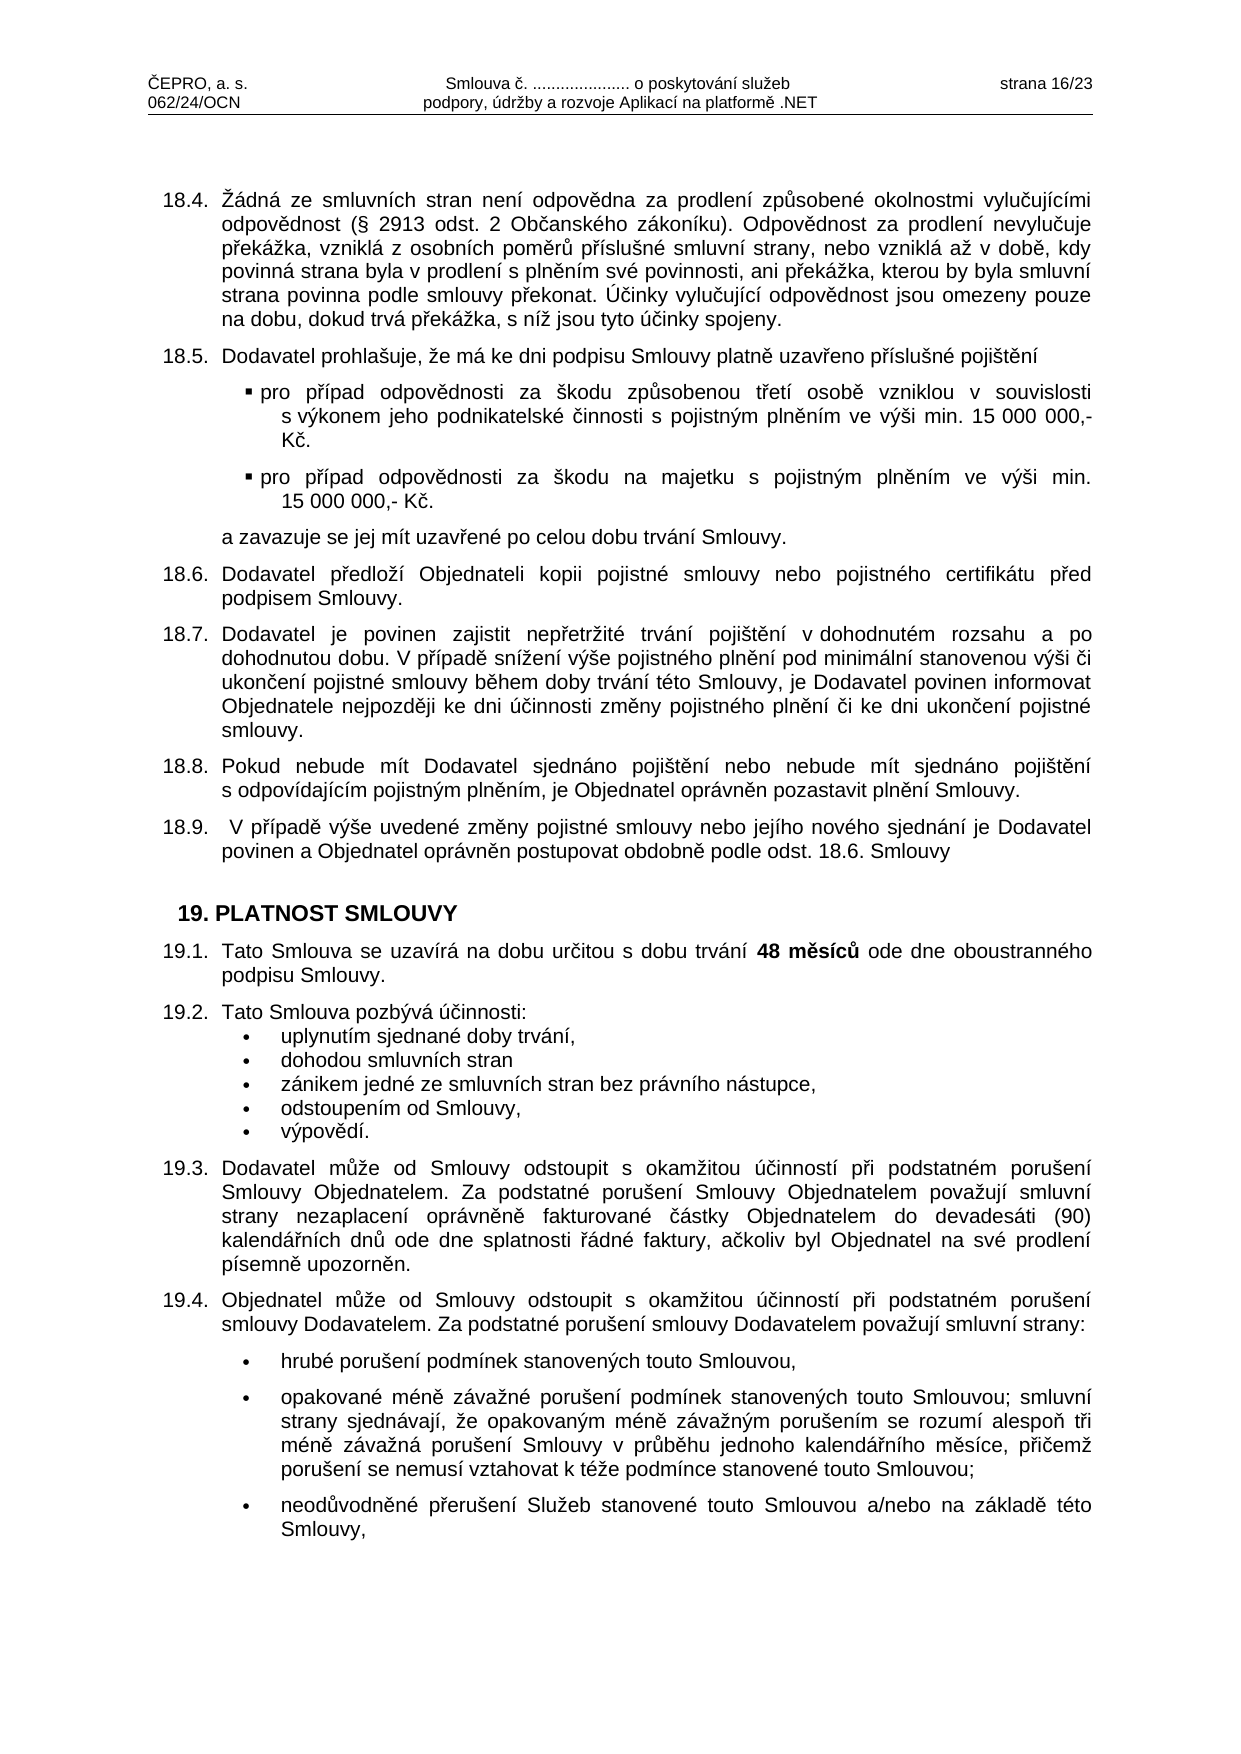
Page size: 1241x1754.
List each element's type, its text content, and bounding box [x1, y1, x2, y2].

text Tato Smlouva pozbývá účinnosti: [162, 999, 1093, 1023]
subtitle PLATNOST SMLOUVY [177, 900, 1093, 927]
text a zavazuje se jej mít uzavřené po celou dobu trvání Smlouvy. [221, 525, 1093, 549]
text Dodavatel prohlašuje, že má ke dni podpisu Smlouvy platně uzavřeno příslušné pojištění [162, 344, 1093, 368]
text Žádná ze smluvních stran není odpovědna za prodlení způsobené okolnostmi vylučujícími odpovědnost (§ 2913 odst. 2 Občanského zákoníku). Odpovědnost za prodlení nevylučuje překážka, vzniklá z osobních poměrů příslušné smluvní strany, nebo vzniklá až v době, kdy povinná strana byla v prodlení s plněním své povinnosti, ani překážka, kterou by byla smluvní strana povinna podle smlouvy překonat. Účinky vylučující odpovědnost jsou omezeny pouze na dobu, dokud trvá překážka, s níž jsou tyto účinky spojeny. [162, 187, 1093, 331]
list pro případ odpovědnosti za škodu způsobenou třetí osobě vzniklou v souvislosti s výkonem jeho podnikatelské činnosti s pojistným plněním ve výši min. 15 000 000,- Kč. [244, 380, 1093, 452]
list pro případ odpovědnosti za škodu na majetku s pojistným plněním ve výši min. 15 000 000,- Kč. [244, 465, 1093, 513]
list zánikem jedné ze smluvních stran bez právního nástupce, [243, 1071, 1093, 1095]
text Tato Smlouva se uzavírá na dobu určitou s dobu trvání 48 měsíců ode dne oboustranného podpisu Smlouvy. [162, 939, 1093, 987]
list neodůvodněné přerušení Služeb stanovené touto Smlouvou a/nebo na základě této Smlouvy, [243, 1493, 1093, 1541]
text Dodavatel je povinen zajistit nepřetržité trvání pojištění v dohodnutém rozsahu a po dohodnutou dobu. V případě snížení výše pojistného plnění pod minimální stanovenou výši či ukončení pojistné smlouvy během doby trvání této Smlouvy, je Dodavatel povinen informovat Objednatele nejpozději ke dni účinnosti změny pojistného plnění či ke dni ukončení pojistné smlouvy. [162, 622, 1093, 742]
text Dodavatel může od Smlouvy odstoupit s okamžitou účinností při podstatném porušení Smlouvy Objednatelem. Za podstatné porušení Smlouvy Objednatelem považují smluvní strany nezaplacení oprávněně fakturované částky Objednatelem do devadesáti (90) kalendářních dnů ode dne splatnosti řádné faktury, ačkoliv byl Objednatel na své prodlení písemně upozorněn. [162, 1156, 1093, 1276]
text Objednatel může od Smlouvy odstoupit s okamžitou účinností při podstatném porušení smlouvy Dodavatelem. Za podstatné porušení smlouvy Dodavatelem považují smluvní strany: [162, 1288, 1093, 1336]
text V případě výše uvedené změny pojistné smlouvy nebo jejího nového sjednání je Dodavatel povinen a Objednatel oprávněn postupovat obdobně podle odst. 18.6. Smlouvy [162, 815, 1093, 863]
list hrubé porušení podmínek stanovených touto Smlouvou, [243, 1348, 1093, 1372]
text Dodavatel předloží Objednateli kopii pojistné smlouvy nebo pojistného certifikátu před podpisem Smlouvy. [162, 562, 1093, 609]
list výpovědí. [243, 1119, 1093, 1143]
list dohodou smluvních stran [243, 1047, 1093, 1071]
list odstoupením od Smlouvy, [243, 1095, 1093, 1119]
list opakované méně závažné porušení podmínek stanovených touto Smlouvou; smluvní strany sjednávají, že opakovaným méně závažným porušením se rozumí alespoň tři méně závažná porušení Smlouvy v průběhu jednoho kalendářního měsíce, přičemž porušení se nemusí vztahovat k téže podmínce stanovené touto Smlouvou; [243, 1385, 1093, 1481]
list uplynutím sjednané doby trvání, [243, 1023, 1093, 1047]
text Pokud nebude mít Dodavatel sjednáno pojištění nebo nebude mít sjednáno pojištění s odpovídajícím pojistným plněním, je Objednatel oprávněn pozastavit plnění Smlouvy. [162, 754, 1093, 802]
